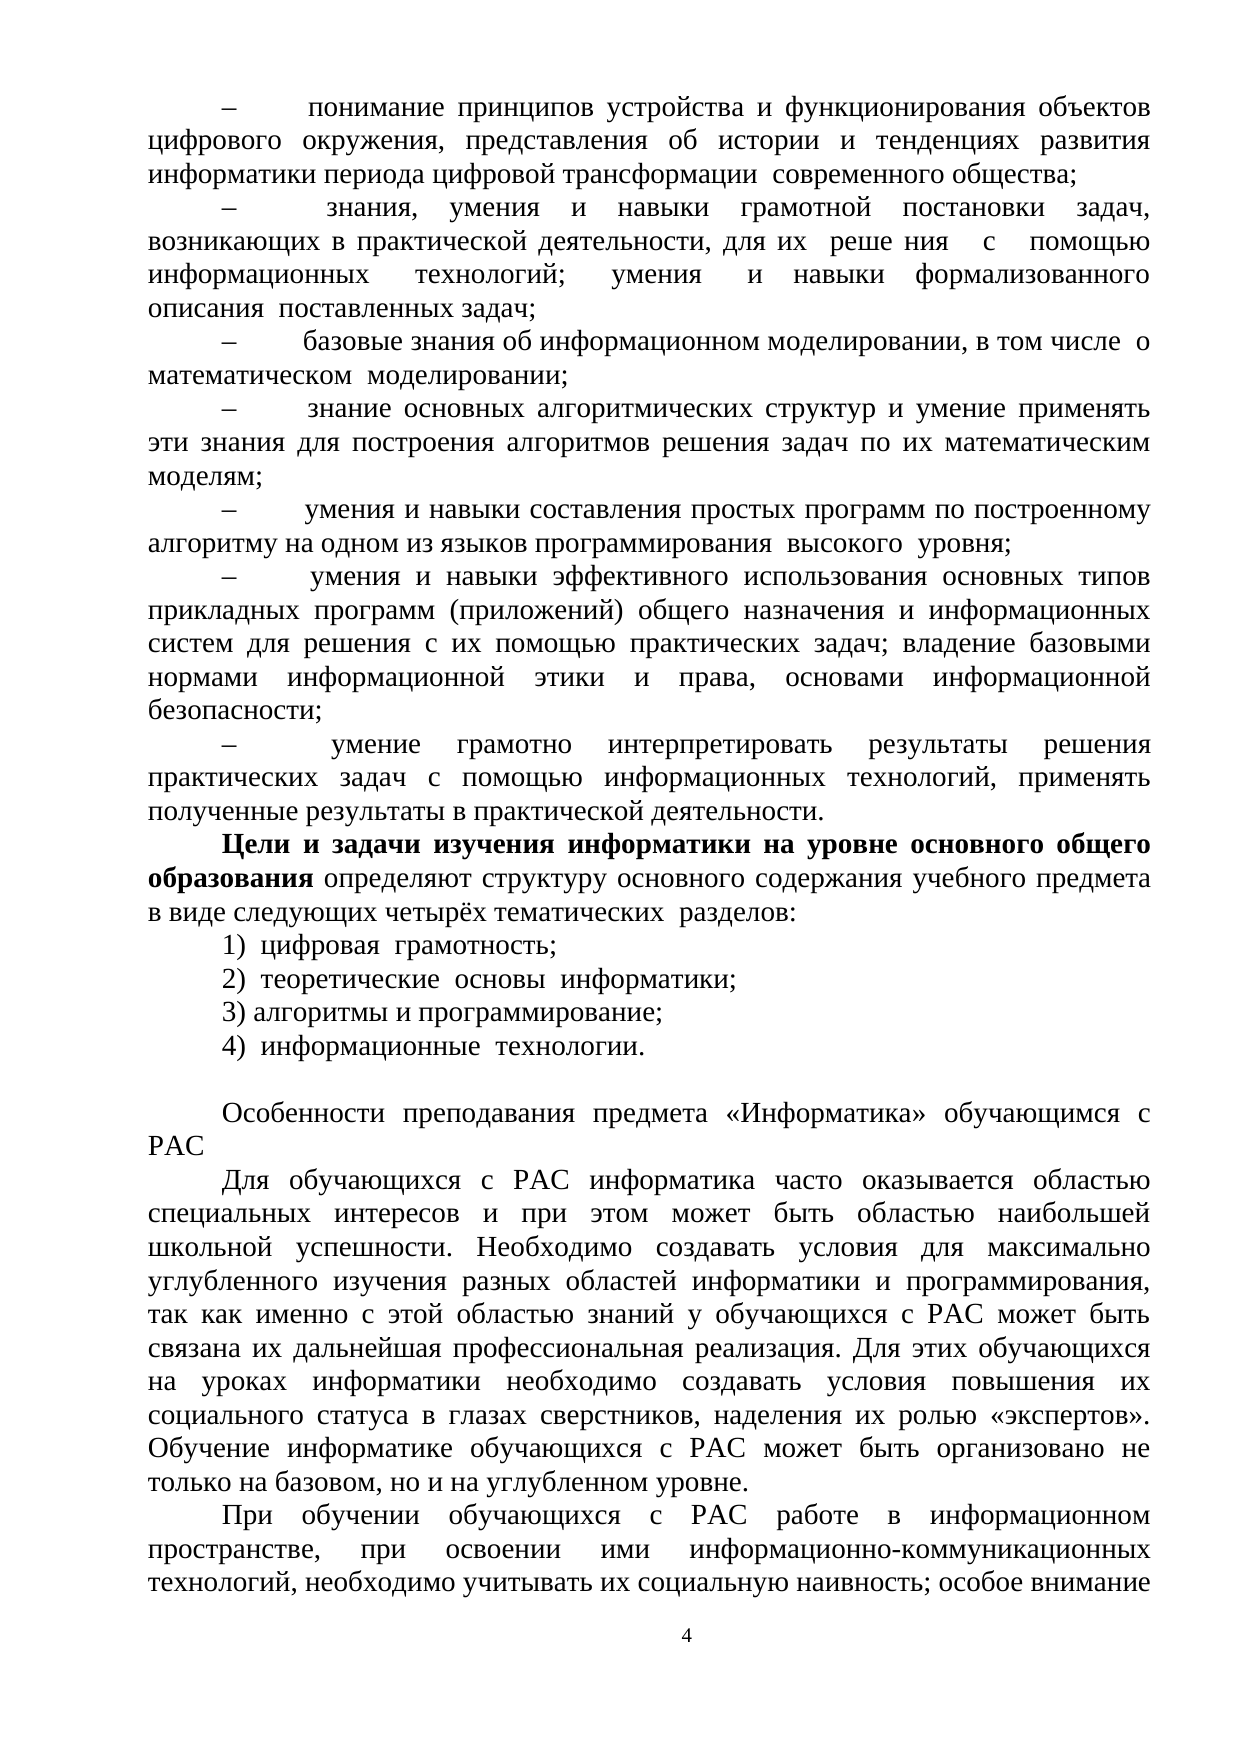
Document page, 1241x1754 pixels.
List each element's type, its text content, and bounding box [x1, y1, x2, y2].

list базовые знания об информационном моделировании, в том числе о математическом моделировании; [148, 323, 1152, 391]
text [148, 1497, 1152, 1598]
list знания, умения и навыки грамотной постановки задач, возникающих в практической деятельности, для их реше ния с помощью информационных технологий; умения и навыки формализованного описания поставленных задач; [148, 189, 1152, 323]
list умение грамотно интерпретировать результаты решения практических задач с помощью информационных технологий, применять полученные результаты в практической деятельности. [148, 726, 1152, 827]
text Особенности преподавания предмета «Информатика» обучающимся с РАС [148, 1095, 1152, 1162]
text Цели и задачи изучения информатики на уровне основного общего образования определяют структуру основного содержания учебного предмета в виде следующих четырёх тематических разделов: [148, 827, 1152, 927]
text 3) алгоритмы и программирование; [148, 994, 1152, 1028]
list знание основных алгоритмических структур и умение применять эти знания для построения алгоритмов решения задач по их математическим моделям; [148, 391, 1152, 491]
text 4) информационные технологии. [148, 1028, 1152, 1061]
list умения и навыки составления простых программ по построенному алгоритму на одном из языков программирования высокого уровня; [148, 491, 1152, 558]
text Для обучающихся с РАС информатика часто оказывается областью специальных интересов и при этом может быть областью наибольшей школьной успешности. Необходимо создавать условия для максимально углубленного изучения разных областей информатики и программирования, так как именно с этой областью знаний у обучающихся с РАС может быть связана их дальнейшая профессиональная реализация. Для этих обучающихся на уроках информатики необходимо создавать условия повышения их социального статуса в глазах сверстников, наделения их ролью «экспертов». Обучение информатике обучающихся с РАС может быть организовано не только на базовом, но и на углубленном уровне. [148, 1162, 1152, 1497]
text 2) теоретические основы информатики; [148, 961, 1152, 994]
text 1) цифровая грамотность; [148, 927, 1152, 961]
list умения и навыки эффективного использования основных типов прикладных программ (приложений) общего назначения и информационных систем для решения с их помощью практических задач; владение базовыми нормами информационной этики и права, основами информационной безопасности; [148, 558, 1152, 726]
list понимание принципов устройства и функционирования объектов цифрового окружения, представления об истории и тенденциях развития информатики периода цифровой трансформации современного общества; [148, 89, 1152, 189]
